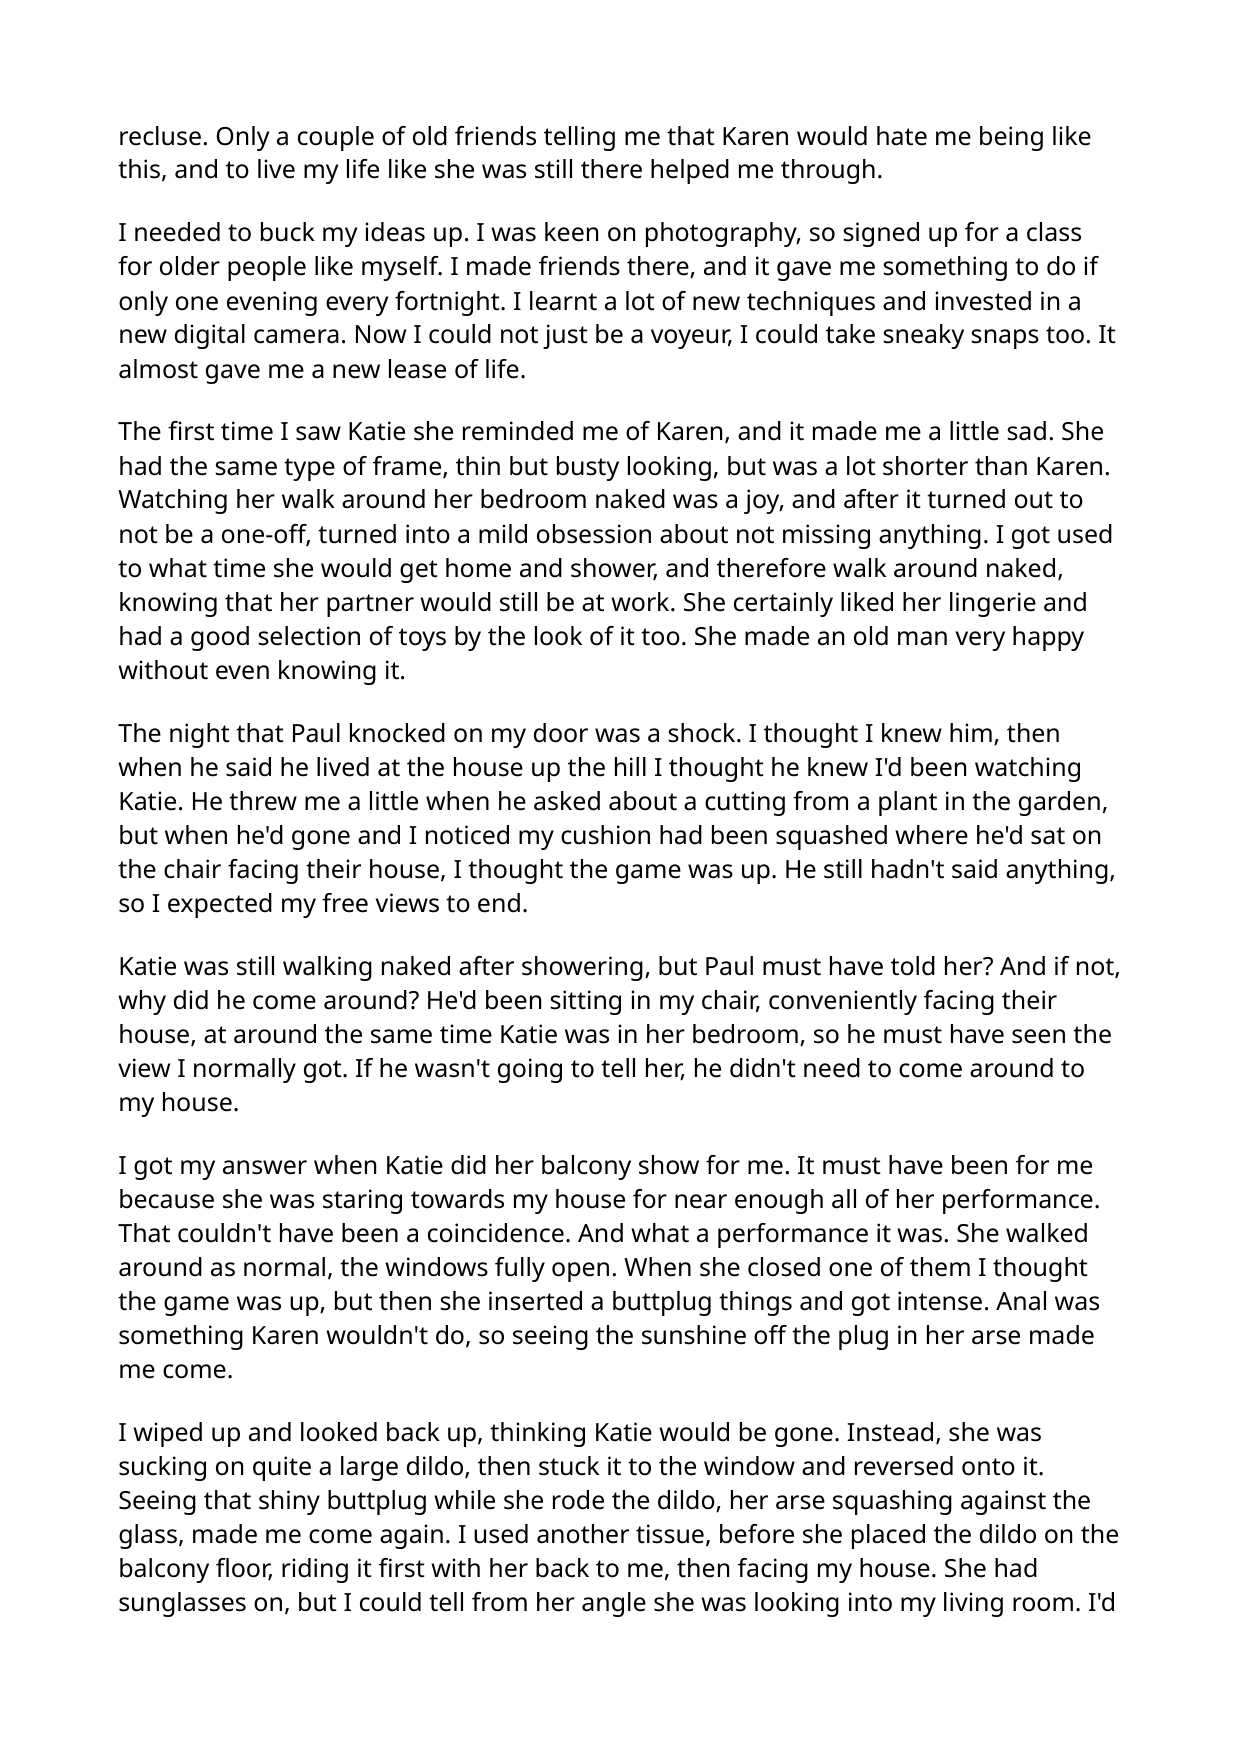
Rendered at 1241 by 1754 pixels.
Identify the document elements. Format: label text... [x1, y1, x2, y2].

text I got my answer when Katie did her balcony show for me. It must have been for me because she was staring towards my house for near enough all of her performance. That couldn't have been a coincidence. And what a performance it was. She walked around as normal, the windows fully open. When she closed one of them I thought the game was up, but then she inserted a buttplug things and got intense. Anal was something Karen wouldn't do, so seeing the sunshine off the plug in her arse made me come. [118, 1147, 1122, 1386]
text I needed to buck my ideas up. I was keen on photography, so signed up for a class for older people like myself. I made friends there, and it gave me something to do if only one evening every fortnight. I learnt a lot of new techniques and invested in a new digital camera. Now I could not just be a voyeur, I could take sneaky snaps too. It almost gave me a new lease of life. [118, 215, 1122, 385]
text The first time I saw Katie she reminded me of Karen, and it made me a little sad. She had the same type of frame, thin but busty looking, but was a lot shorter than Karen. Watching her walk around her bedroom naked was a joy, and after it turned out to not be a one-off, turned into a mild obsession about not missing anything. I got used to what time she would get home and shower, and therefore walk around naked, knowing that her partner would still be at work. She certainly liked her lingerie and had a good selection of toys by the look of it too. She made an old man very happy without even knowing it. [118, 414, 1122, 687]
text Katie was still walking naked after showering, but Paul must have told her? And if not, why did he come around? He'd been sitting in my chair, conveniently facing their house, at around the same time Katie was in her bedroom, so he must have seen the view I normally got. If he wasn't going to tell her, he didn't need to come around to my house. [118, 948, 1122, 1119]
text The night that Paul knocked on my door was a shock. I thought I knew him, then when he said he lived at the house up the hill I thought he knew I'd been watching Katie. He threw me a little when he asked about a cutting from a plant in the garden, but when he'd gone and I noticed my cushion had been squashed where he'd sat on the chair facing their house, I thought the game was up. He still hadn't said anything, so I expected my free views to end. [118, 715, 1122, 920]
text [118, 118, 1122, 186]
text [118, 1415, 1122, 1619]
